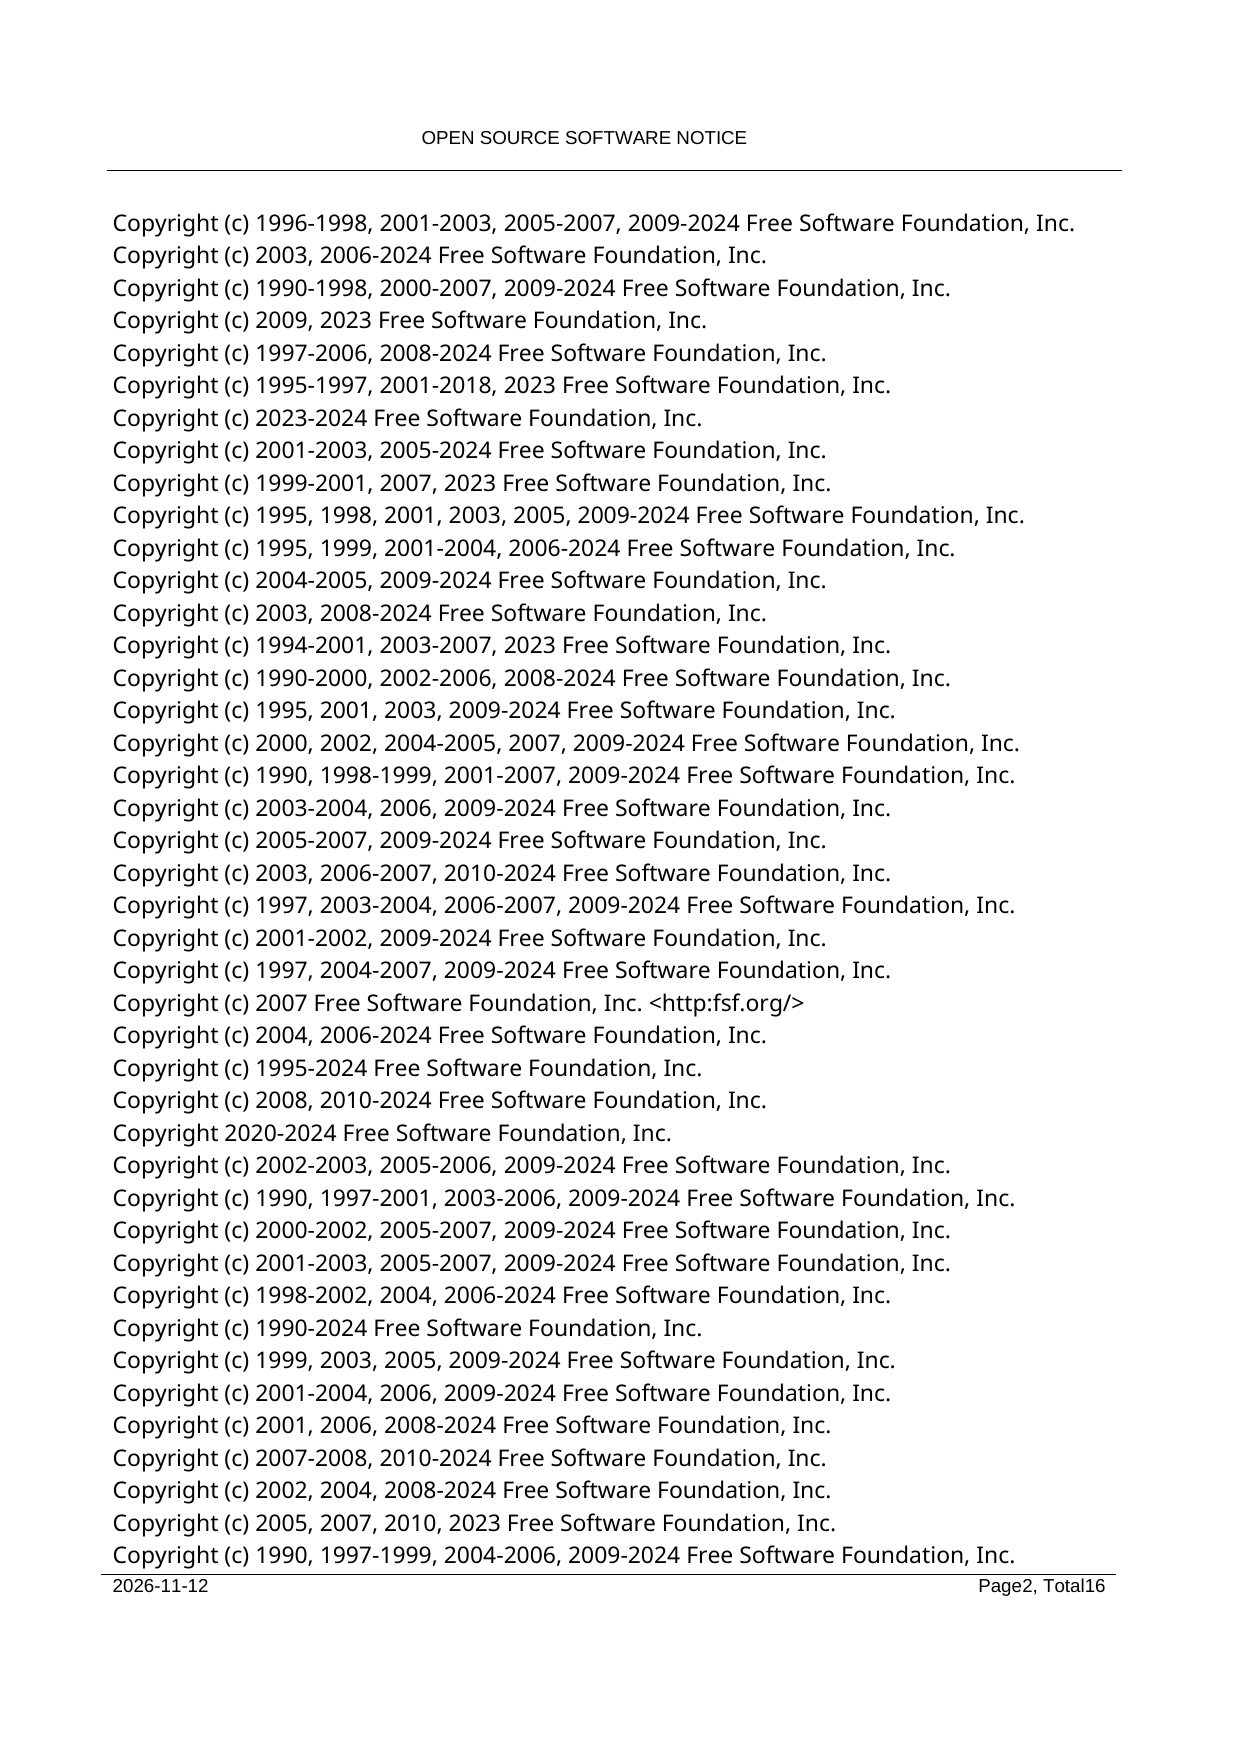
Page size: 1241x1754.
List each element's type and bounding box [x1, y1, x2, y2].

text [112, 206, 1128, 1571]
